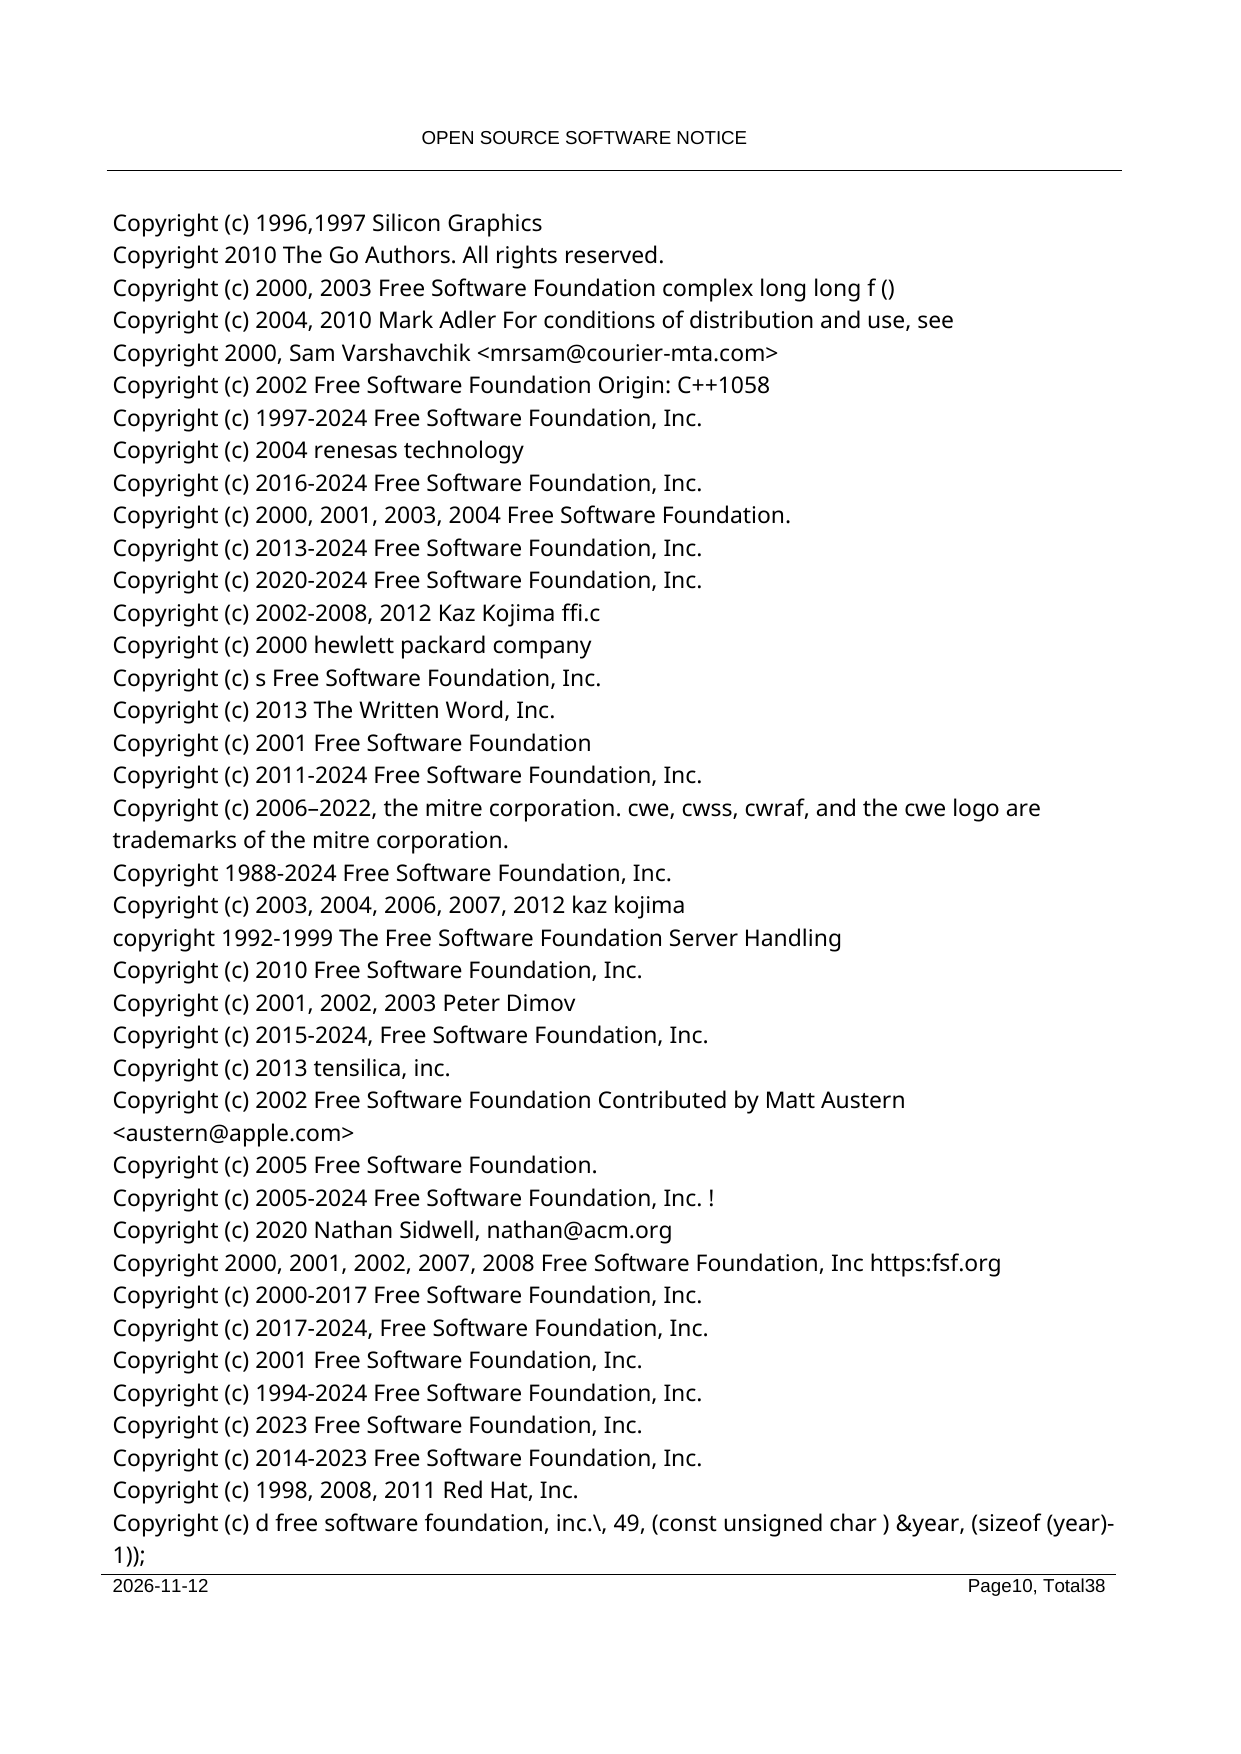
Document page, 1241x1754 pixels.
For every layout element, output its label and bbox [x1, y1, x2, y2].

text [112, 206, 1128, 1571]
